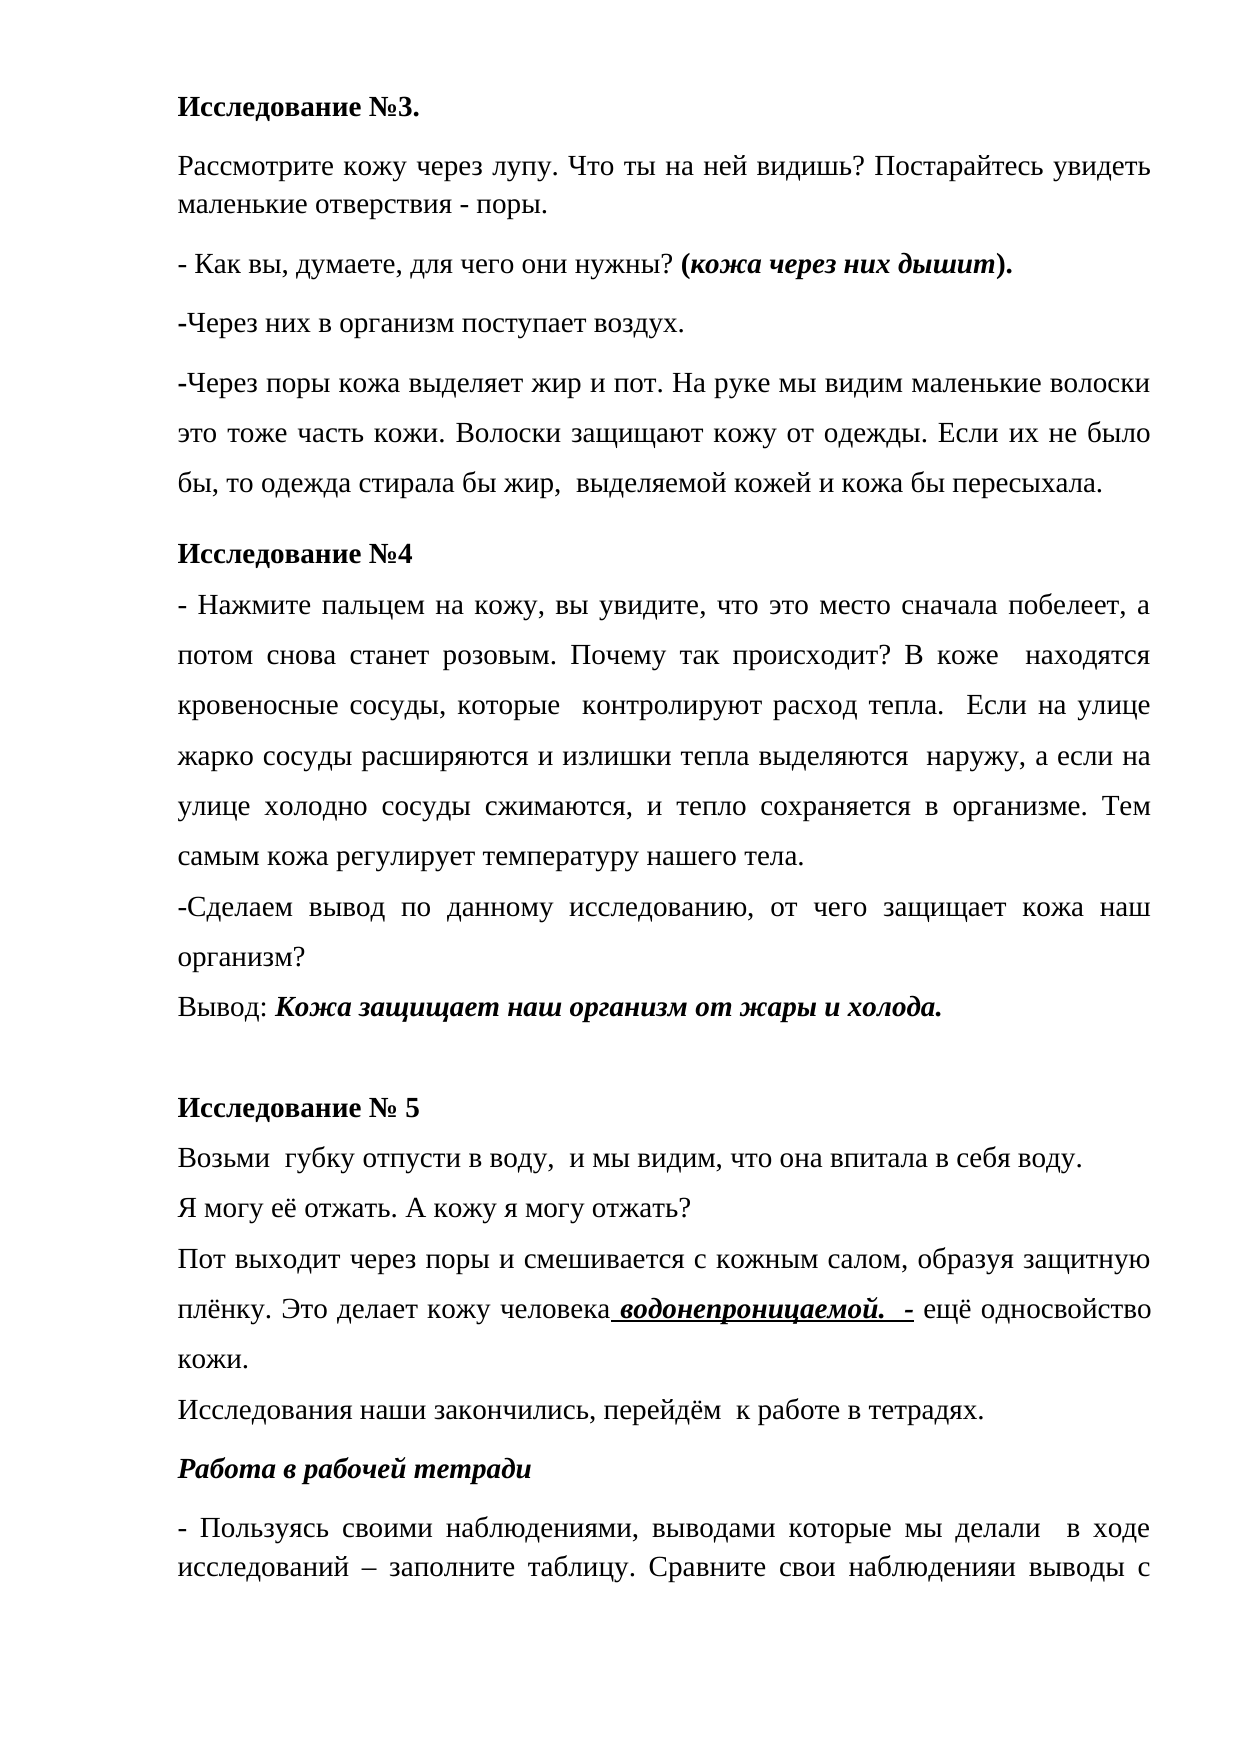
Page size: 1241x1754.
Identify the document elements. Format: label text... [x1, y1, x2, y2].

text - Нажмите пальцем на кожу, вы увидите, что это место сначала побелеет, а потом снова станет розовым. Почему так происходит? В коже находятся кровеносные сосуды, которые контролируют расход тепла. Если на улице жарко сосуды расширяются и излишки тепла выделяются наружу, а если на улице холодно сосуды сжимаются, и тепло сохраняется в организме. Тем самым кожа регулирует температуру нашего тела. [177, 587, 1152, 872]
text Рассмотрите кожу через лупу. Что ты на ней видишь? Постарайтесь увидеть маленькие отверствия - поры. [177, 148, 1152, 220]
text Исследования наши закончились, перейдём к работе в тетрадях. [177, 1392, 1152, 1425]
text Пот выходит через поры и смешивается с кожным салом, образуя защитную плёнку. Это делает кожу человека водонепроницаемой. - ещё односвойство кожи. [177, 1241, 1152, 1375]
text Исследование №4 [177, 536, 1152, 570]
text -Через них в организм поступает воздух. [177, 305, 1152, 339]
text -Сделаем вывод по данному исследованию, от чего защищает кожа наш организм? [177, 889, 1152, 972]
text -Через поры кожа выделяет жир и пот. На руке мы видим маленькие волоски это тоже часть кожи. Волоски защищают кожу от одежды. Если их не было бы, то одежда стирала бы жир, выделяемой кожей и кожа бы пересыхала. [177, 365, 1152, 499]
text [177, 1511, 1152, 1583]
text Я могу её отжать. А кожу я могу отжать? [177, 1191, 1152, 1224]
text Вывод: Кожа защищает наш организм от жары и холода. [177, 989, 1152, 1023]
text - Как вы, думаете, для чего они нужны? (кожа через них дышит). [177, 246, 1152, 279]
text Исследование №3. [177, 89, 1152, 122]
text Работа в рабочей тетради [177, 1451, 1152, 1485]
text Исследование № 5 [177, 1090, 1152, 1123]
text Возьми губку отпусти в воду, и мы видим, что она впитала в себя воду. [177, 1140, 1152, 1174]
